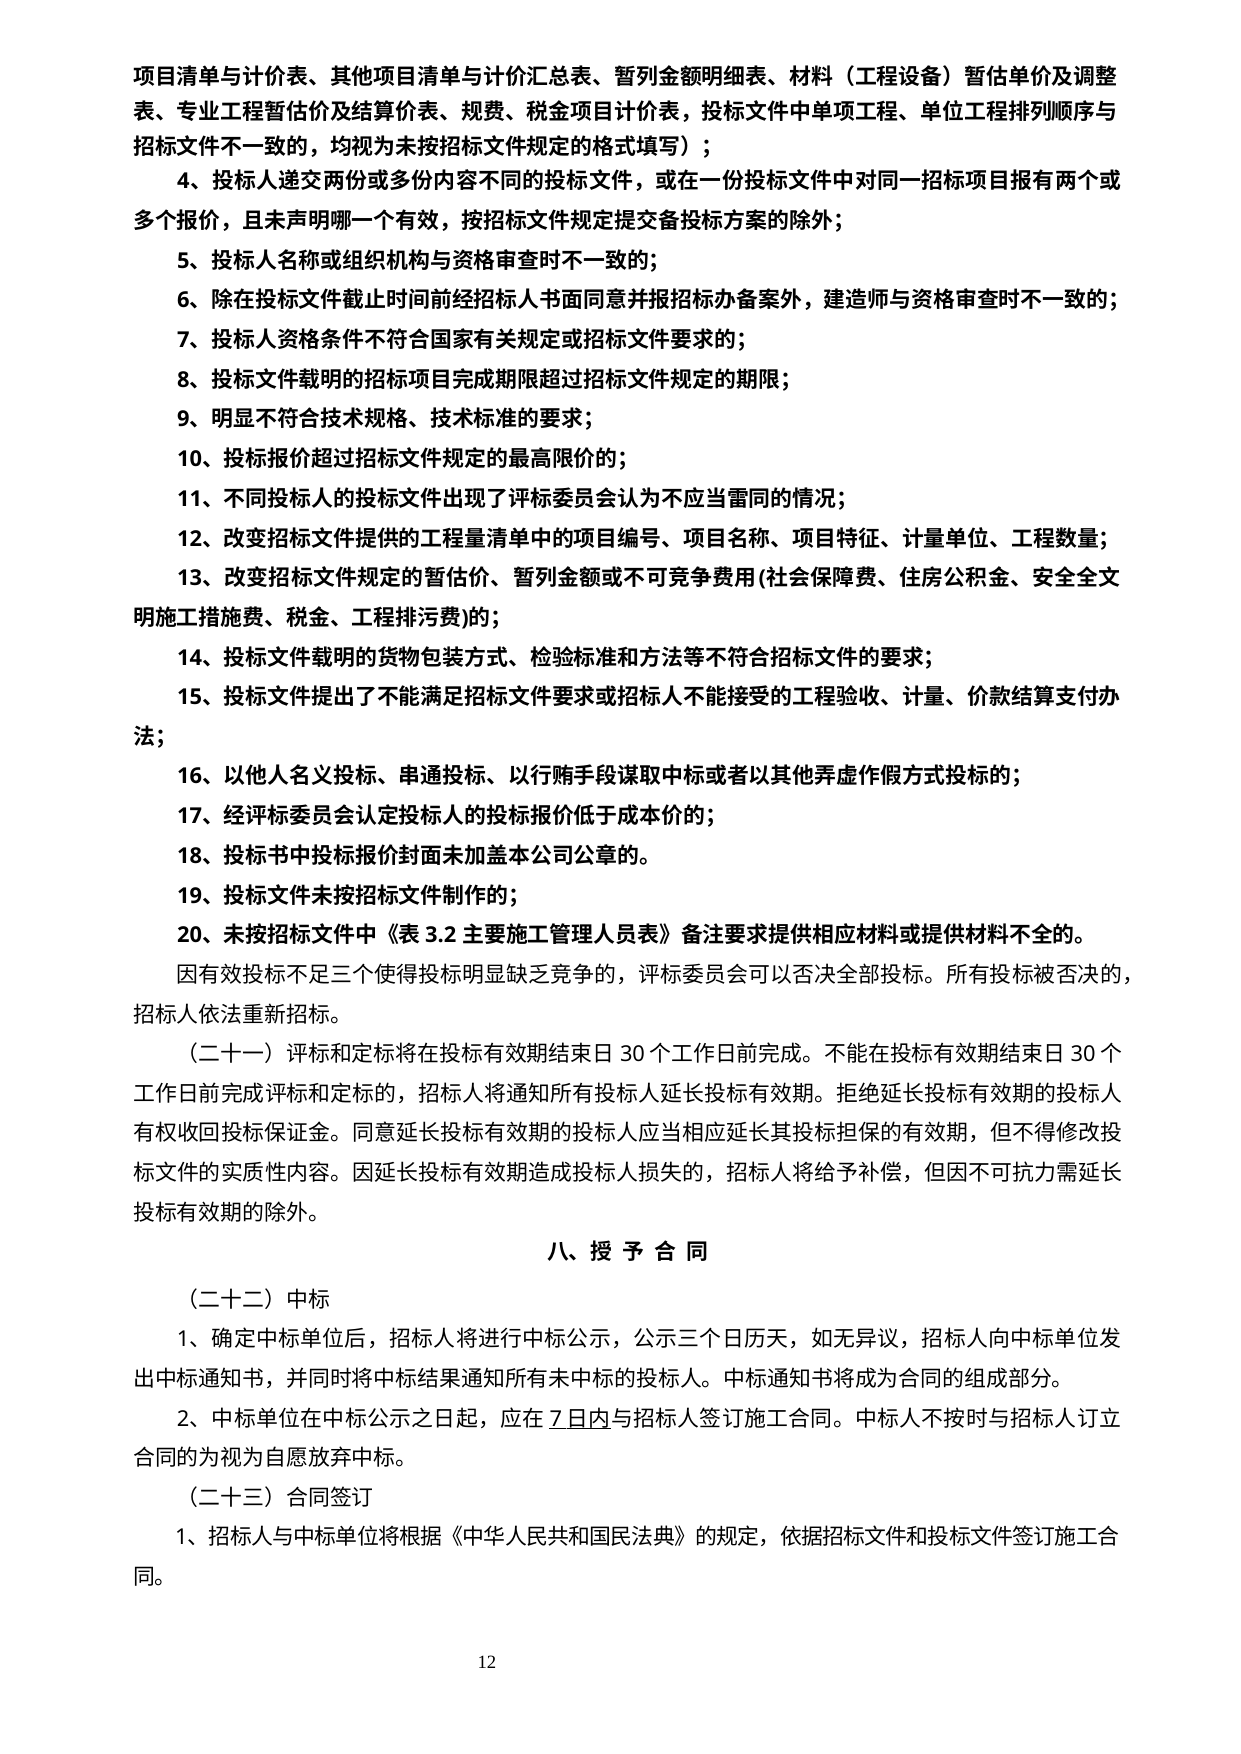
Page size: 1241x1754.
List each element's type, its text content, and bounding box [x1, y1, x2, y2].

text 2、中标单位在中标公示之日起，应在7日内与招标人签订施工合同。中标人不按时与招标人订立合同的为视为自愿放弃中标。 [133, 1401, 1122, 1472]
text 15、投标文件提出了不能满足招标文件要求或招标人不能接受的工程验收、计量、价款结算支付办法； [133, 679, 1122, 751]
text （二十三）合同签订 [133, 1480, 1122, 1511]
text 1、确定中标单位后，招标人将进行中标公示，公示三个日历天，如无异议，招标人向中标单位发出中标通知书，并同时将中标结果通知所有未中标的投标人。中标通知书将成为合同的组成部分。 [133, 1321, 1122, 1393]
text 18、投标书中投标报价封面未加盖本公司公章的。 [133, 838, 1122, 870]
text 11、不同投标人的投标文件出现了评标委员会认为不应当雷同的情况； [133, 481, 1122, 513]
text （二十二）中标 [133, 1282, 1122, 1313]
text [133, 59, 1122, 160]
text 8、投标文件载明的招标项目完成期限超过招标文件规定的期限； [133, 362, 1122, 393]
text 17、经评标委员会认定投标人的投标报价低于成本价的； [133, 798, 1122, 830]
text 6、除在投标文件截止时间前经招标人书面同意并报招标办备案外，建造师与资格审查时不一致的； [133, 282, 1122, 314]
text 14、投标文件载明的货物包装方式、检验标准和方法等不符合招标文件的要求； [133, 639, 1122, 671]
text 16、以他人名义投标、串通投标、以行贿手段谋取中标或者以其他弄虚作假方式投标的； [133, 758, 1122, 790]
text （二十一）评标和定标将在投标有效期结束日30个工作日前完成。不能在投标有效期结束日30个工作日前完成评标和定标的，招标人将通知所有投标人延长投标有效期。拒绝延长投标有效期的投标人有权收回投标保证金。同意延长投标有效期的投标人应当相应延长其投标担保的有效期，但不得修改投标文件的实质性内容。因延长投标有效期造成投标人损失的，招标人将给予补偿，但因不可抗力需延长投标有效期的除外。 [133, 1036, 1122, 1226]
text 13、改变招标文件规定的暂估价、暂列金额或不可竞争费用(社会保障费、住房公积金、安全全文明施工措施费、税金、工程排污费)的； [133, 560, 1122, 632]
text 10、投标报价超过招标文件规定的最高限价的； [133, 441, 1122, 473]
text 12、改变招标文件提供的工程量清单中的项目编号、项目名称、项目特征、计量单位、工程数量； [133, 521, 1122, 552]
text 5、投标人名称或组织机构与资格审查时不一致的； [133, 243, 1122, 274]
text 4、投标人递交两份或多份内容不同的投标文件，或在一份投标文件中对同一招标项目报有两个或多个报价，且未声明哪一个有效，按招标文件规定提交备投标方案的除外； [133, 163, 1122, 235]
text 因有效投标不足三个使得投标明显缺乏竞争的，评标委员会可以否决全部投标。所有投标被否决的，招标人依法重新招标。 [133, 957, 1122, 1028]
text 八、授 予 合 同 [133, 1234, 1122, 1266]
text 9、明显不符合技术规格、技术标准的要求； [133, 401, 1122, 433]
text 19、投标文件未按招标文件制作的； [133, 878, 1122, 909]
text 1、招标人与中标单位将根据《中华人民共和国民法典》的规定，依据招标文件和投标文件签订施工合同。 [133, 1519, 1122, 1591]
text 7、投标人资格条件不符合国家有关规定或招标文件要求的； [133, 322, 1122, 354]
text 20、未按招标文件中《表3.2 主要施工管理人员表》备注要求提供相应材料或提供材料不全的。 [133, 917, 1122, 949]
